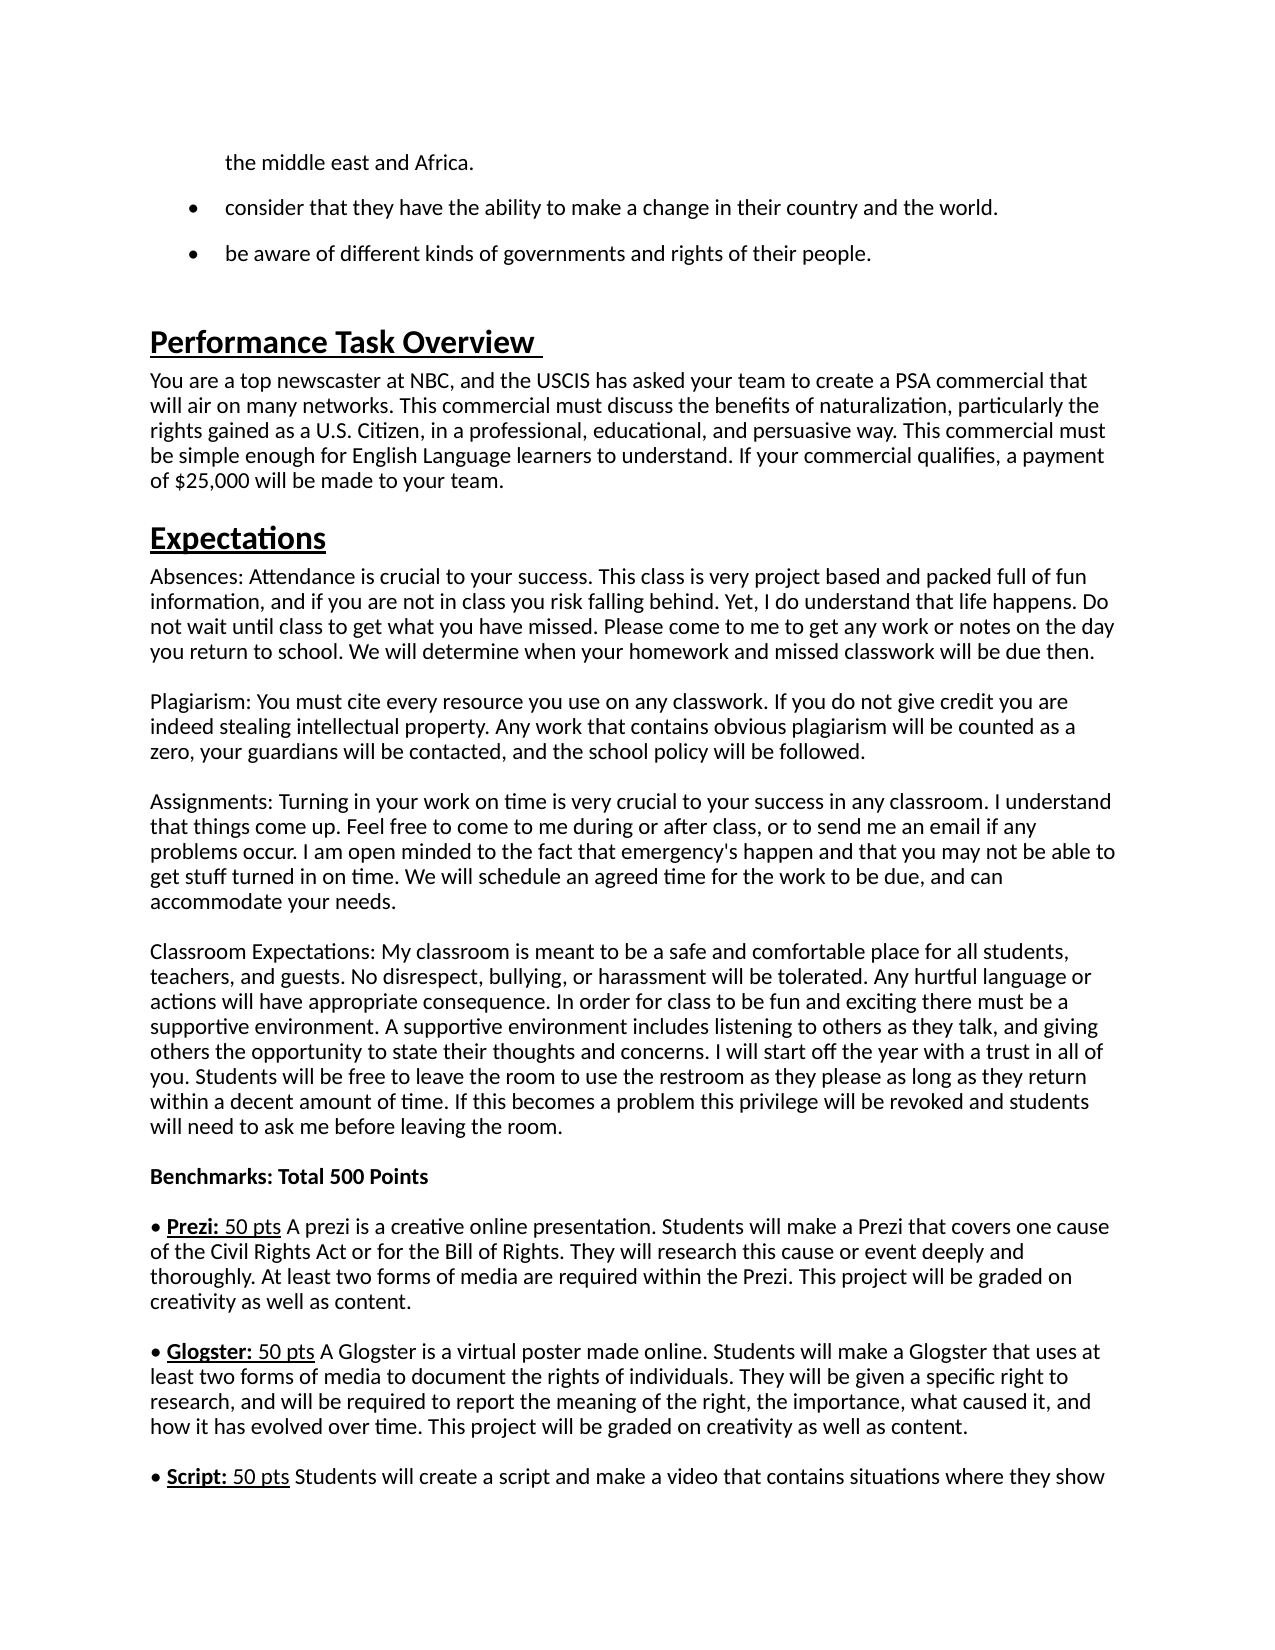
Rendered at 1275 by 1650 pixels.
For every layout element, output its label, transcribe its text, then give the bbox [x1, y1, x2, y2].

list be aware of different kinds of governments and rights of their people. [187, 242, 1125, 267]
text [150, 1214, 1125, 1489]
text Expectations [150, 529, 1125, 554]
text Performance Task Overview [150, 333, 1125, 358]
list consider that they have the ability to make a change in their country and the world. [187, 196, 1125, 221]
text Absences: Attendance is crucial to your success. This class is very project based and packed full of fun information, and if you are not in class you risk falling behind. Yet, I do understand that life happens. Do not wait until class to get what you have missed. Please come to me to get any work or notes on the day you return to school. We will determine when your homework and missed classwork will be due then. Plagiarism: You must cite every resource you use on any classwork. If you do not give credit you are indeed stealing intellectual property. Any work that contains obvious plagiarism will be counted as a zero, your guardians will be contacted, and the school policy will be followed. Assignments: Turning in your work on time is very crucial to your success in any classroom. I understand that things come up. Feel free to come to me during or after class, or to send me an email if any problems occur. I am open minded to the fact that emergency's happen and that you may not be able to get stuff turned in on time. We will schedule an agreed time for the work to be due, and can accommodate your needs. Classroom Expectations: My classroom is meant to be a safe and comfortable place for all students, teachers, and guests. No disrespect, bullying, or harassment will be tolerated. Any hurtful language or actions will have appropriate consequence. In order for class to be fun and exciting there must be a supportive environment. A supportive environment includes listening to others as they talk, and giving others the opportunity to state their thoughts and concerns. I will start off the year with a trust in all of you. Students will be free to leave the room to use the restroom as they please as long as they return within a decent amount of time. If this becomes a problem this privilege will be revoked and students will need to ask me before leaving the room. [150, 564, 1125, 1164]
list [187, 150, 1125, 175]
text You are a top newscaster at NBC, and the USCIS has asked your team to create a PSA commercial that will air on many networks. This commercial must discuss the benefits of naturalization, particularly the rights gained as a U.S. Citizen, in a professional, educational, and persuasive way. This commercial must be simple enough for English Language learners to understand. If your commercial qualifies, a payment of $25,000 will be made to your team. [150, 369, 1125, 519]
text Benchmarks: Total 500 Points [150, 1164, 1125, 1189]
